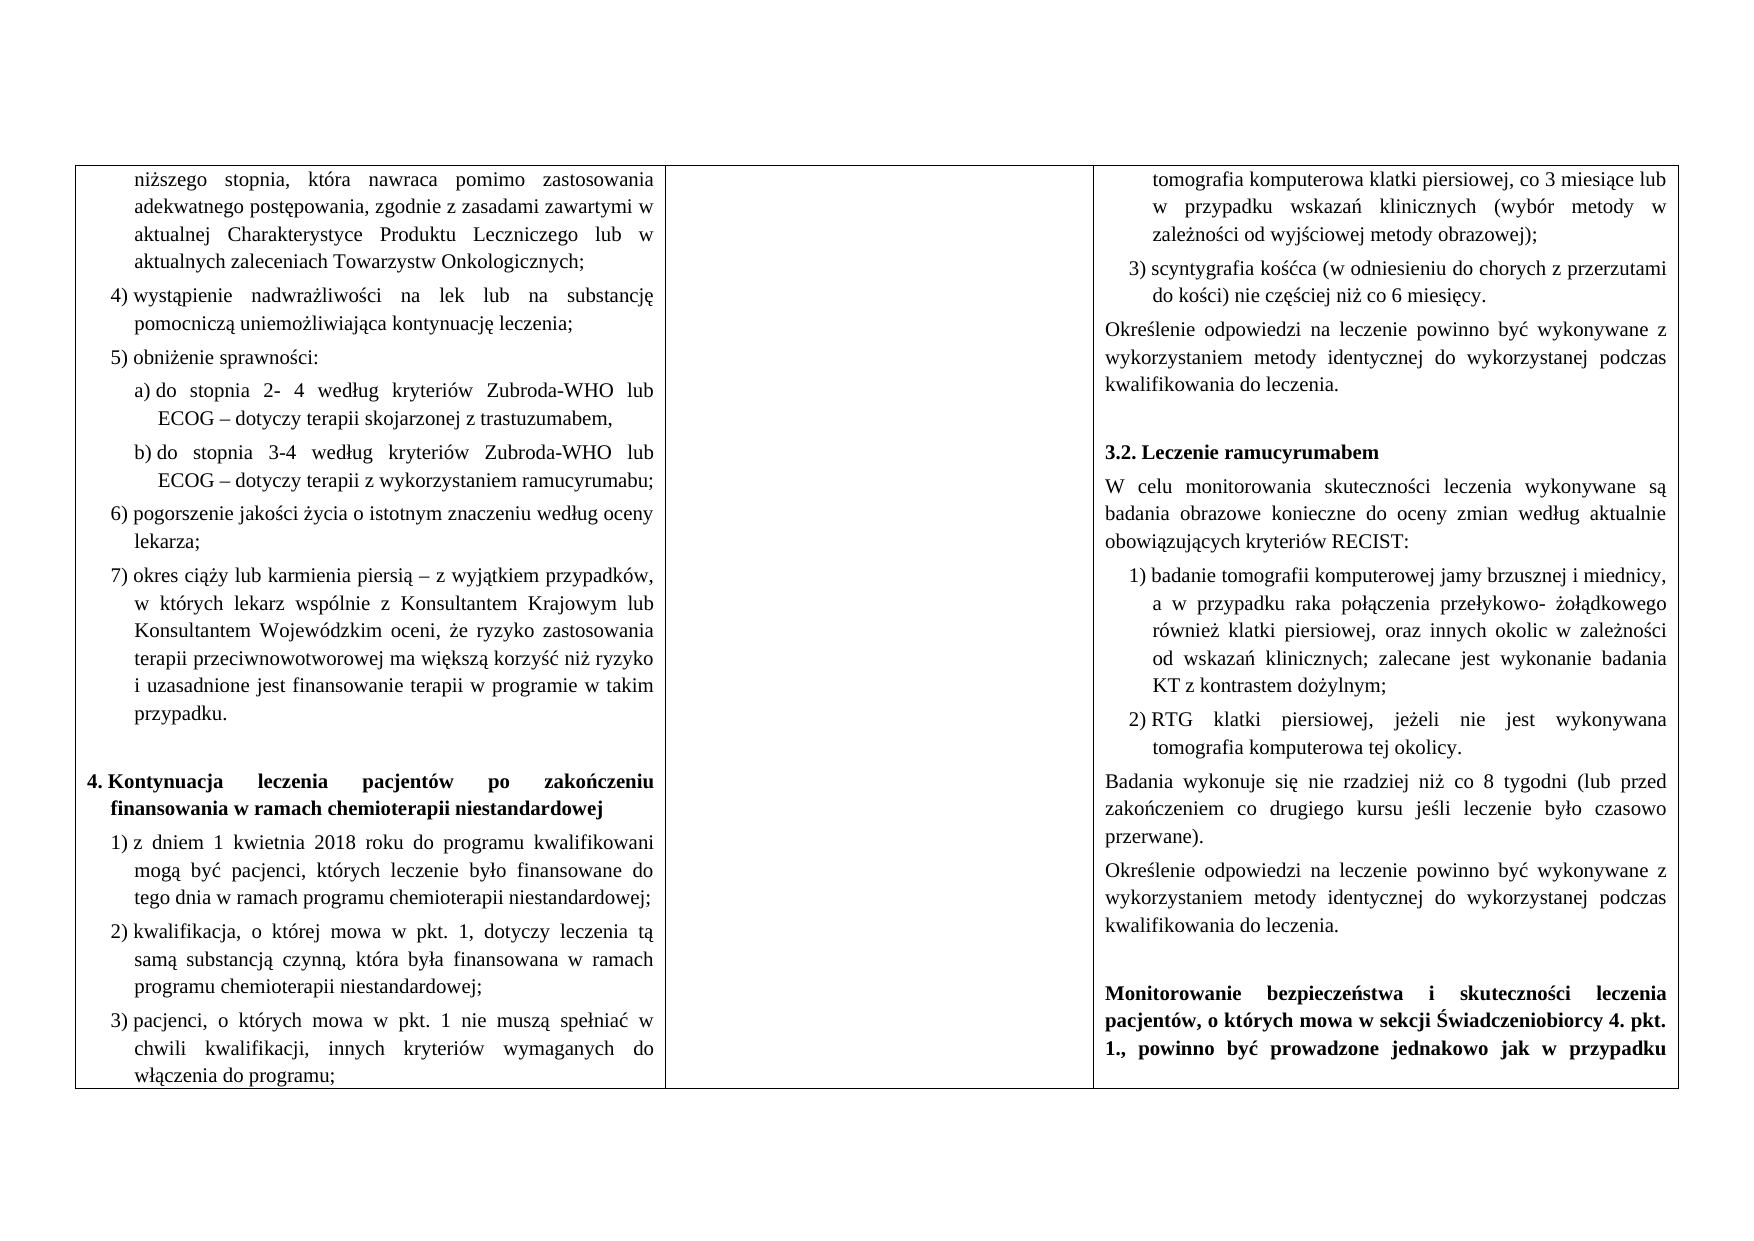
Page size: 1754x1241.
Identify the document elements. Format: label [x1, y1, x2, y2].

table_cell [666, 166, 1093, 1087]
table_cell [1094, 166, 1678, 1087]
table_cell [76, 166, 665, 1087]
